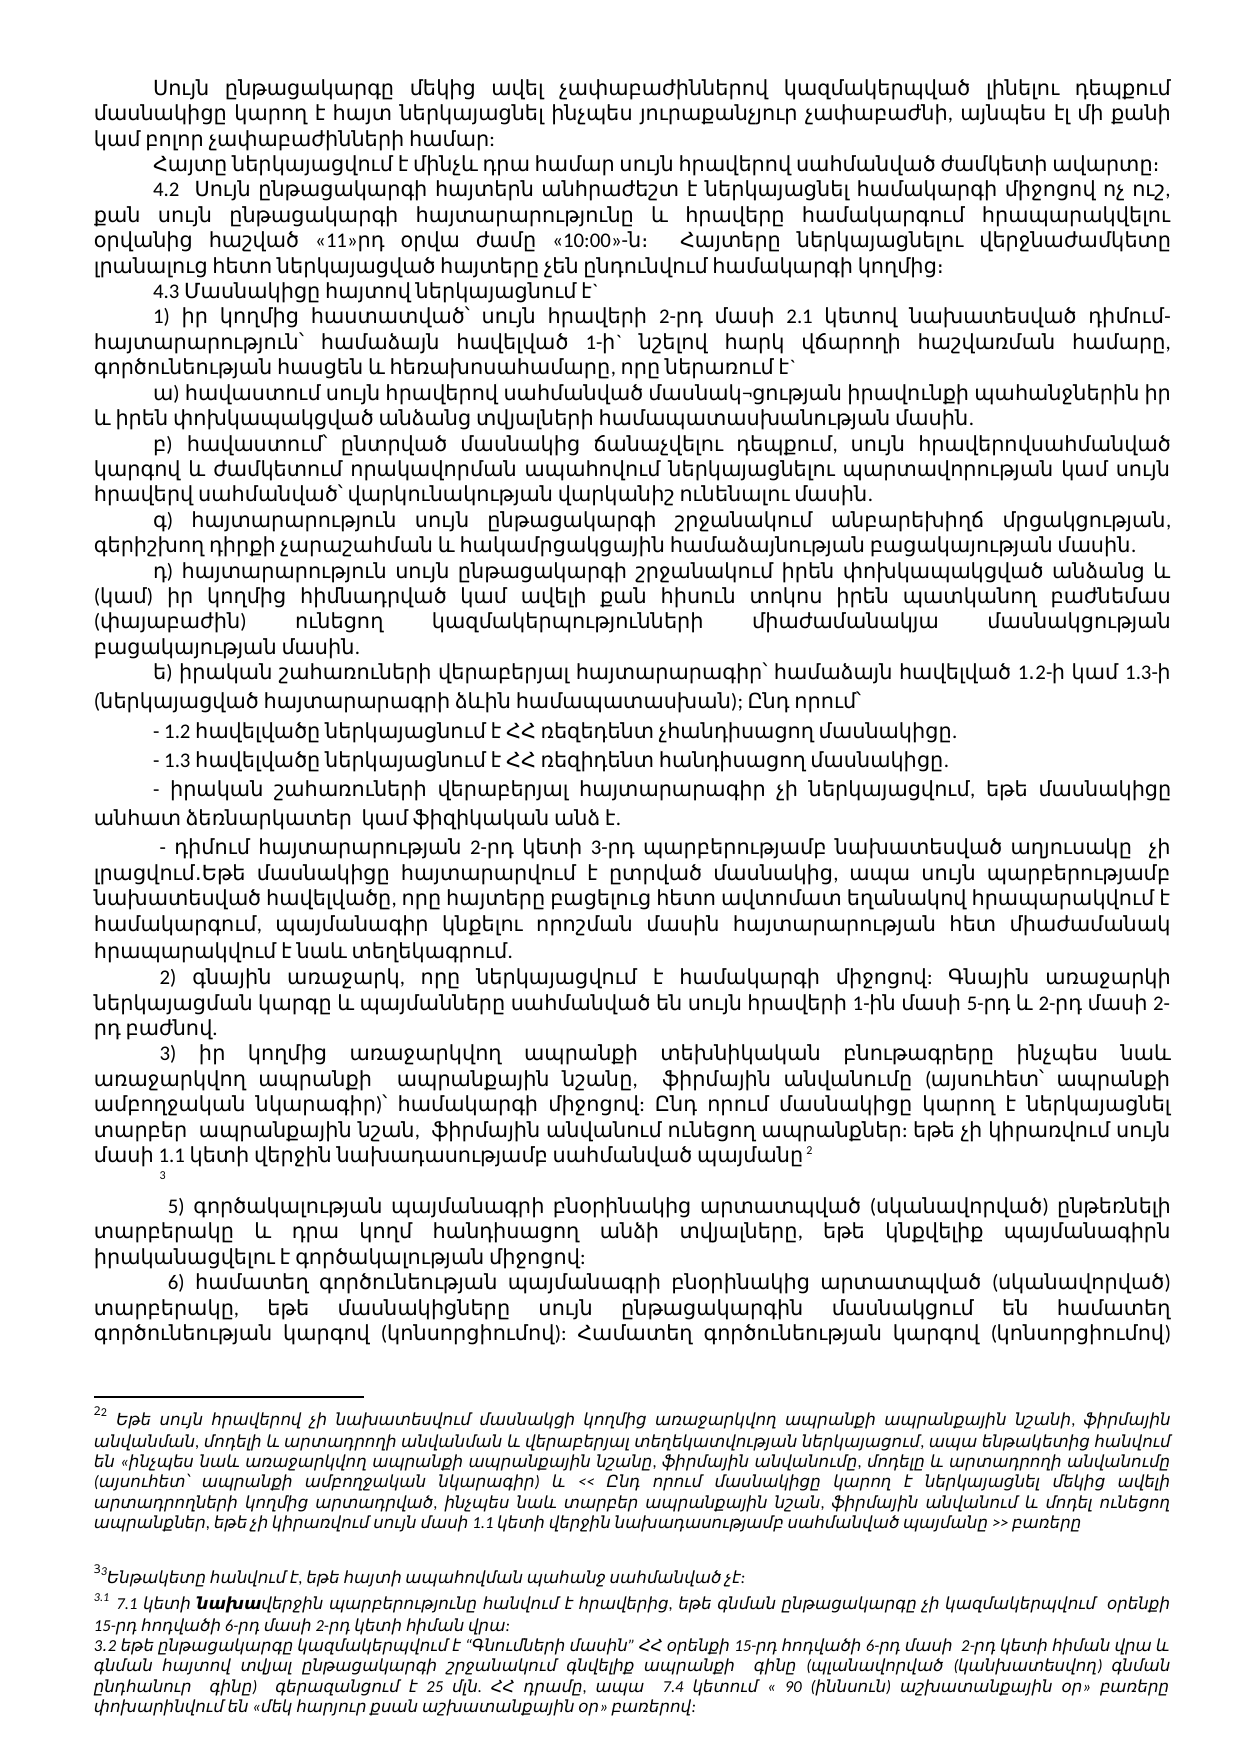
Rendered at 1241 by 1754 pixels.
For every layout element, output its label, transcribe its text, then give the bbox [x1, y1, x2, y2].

text գ) հայտարարություն սույն ընթացակարգի շրջանակում անբարեխիղճ մրցակցության, գերիշխող դիրքի չարաշահման և հակամրցակցային համաձայնության բացակայության մասին. [94, 507, 1171, 558]
text 4.3 Մասնակիցը հայտով ներկայացնում է` [94, 278, 1171, 304]
text - 1.2 հավելվածը ներկայացնում է ՀՀ ռեզեդենտ չհանդիսացող մասնակիցը. [94, 718, 1171, 743]
text դ) հայտարարություն սույն ընթացակարգի շրջանակում իրեն փոխկապակցված անձանց և (կամ) իր կողմից հիմնադրված կամ ավելի քան հիսուն տոկոս իրեն պատկանող բաժնեմաս (փայաբաժին) ունեցող կազմակերպությունների միաժամանակյա մասնակցության բացակայության մասին. [94, 558, 1171, 659]
text Հայտը ներկայացվում է մինչև դրա համար սույն հրավերով սահմանված ժամկետի ավարտը։ [94, 151, 1171, 177]
text բ) հավաստում՝ ընտրված մասնակից ճանաչվելու դեպքում, սույն հրավերովսահմանված կարգով և ժամկետում որակավորման ապահովում ներկայացնելու պարտավորության կամ սույն հրավերվ սահմանված՝ վարկունակության վարկանիշ ունենալու մասին. [94, 431, 1171, 507]
text ե) իրական շահառուների վերաբերյալ հայտարարագիր՝ համաձայն հավելված 1․2-ի կամ 1.3-ի (ներկայացված հայտարարագրի ձևին համապատասխան); Ընդ որում՝ [94, 659, 1171, 714]
text 4.2 Սույն ընթացակարգի հայտերն անհրաժեշտ է ներկայացնել համակարգի միջոցով ոչ ուշ, քան սույն ընթացակարգի հայտարարությունը և հրավերը համակարգում հրապարակվելու օրվանից հաշված «11»րդ օրվա ժամը «10:00»-ն։ Հայտերը ներկայացնելու վերջնաժամկետը լրանալուց հետո ներկայացված հայտերը չեն ընդունվում համակարգի կողմից։ [94, 177, 1171, 278]
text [94, 1269, 1171, 1346]
text 2) գնային առաջարկ, որը ներկայացվում է համակարգի միջոցով: Գնային առաջարկի ներկայացման կարգը և պայմանները սահմանված են սույն հրավերի 1-ին մասի 5-րդ և 2-րդ մասի 2-րդ բաժնով. [94, 964, 1171, 1041]
text - 1.3 հավելվածը ներկայացնում է ՀՀ ռեզիդենտ հանդիսացող մասնակիցը. [94, 747, 1171, 772]
text ա) հավաստում սույն հրավերով սահմանված մասնակ¬ցության իրավունքի պահանջներին իր և իրեն փոխկապակցված անձանց տվյալների համապատասխանության մասին. [94, 380, 1171, 431]
text 3 [94, 1168, 1171, 1193]
text 1) իր կողմից հաստատված՝ սույն հրավերի 2-րդ մասի 2.1 կետով նախատեսված դիմում-հայտարարություն՝ համաձայն հավելված 1-ի` նշելով հարկ վճարողի հաշվառման համարը, գործունեության հասցեն և հեռախոսահամարը, որը ներառում է` [94, 304, 1171, 380]
text 3) իր կողմից առաջարկվող ապրանքի տեխնիկական բնութագրերը ինչպես նաև առաջարկվող ապրանքի ապրանքային նշանը, ֆիրմային անվանումը (այսուհետ՝ ապրանքի ամբողջական նկարագիր)՝ համակարգի միջոցով: Ընդ որում մասնակիցը կարող է ներկայացնել տարբեր ապրանքային նշան, ֆիրմային անվանում ունեցող ապրանքներ: եթե չի կիրառվում սույն մասի 1.1 կետի վերջին նախադասությամբ սահմանված պայմանը 2 [94, 1041, 1171, 1168]
text 5) գործակալության պայմանագրի բնօրինակից արտատպված (սկանավորված) ընթեռնելի տարբերակը և դրա կողմ հանդիսացող անձի տվյալները, եթե կնքվելիք պայմանագիրն իրականացվելու է գործակալության միջոցով: [94, 1193, 1171, 1269]
text - իրական շահառուների վերաբերյալ հայտարարագիր չի ներկայացվում, եթե մասնակիցը անհատ ձեռնարկատեր կամ ֆիզիկական անձ է. [94, 776, 1171, 831]
text - դիմում հայտարարության 2-րդ կետի 3-րդ պարբերությամբ նախատեսված աղյուսակը չի լրացվում․Եթե մասնակիցը հայտարարվում է ըտրված մասնակից, ապա սույն պարբերությամբ նախատեսված հավելվածը, որը հայտերը բացելուց հետո ավտոմատ եղանակով հրապարակվում է համակարգում, պայմանագիր կնքելու որոշման մասին հայտարարության հետ միաժամանակ հրապարակվում է նաև տեղեկագրում. [94, 834, 1171, 964]
text Սույն ընթացակարգը մեկից ավել չափաբաժիններով կազմակերպված լինելու դեպքում մասնակիցը կարող է հայտ ներկայացնել ինչպես յուրաքանչյուր չափաբաժնի, այնպես էլ մի քանի կամ բոլոր չափաբաժինների համար: [94, 75, 1171, 151]
